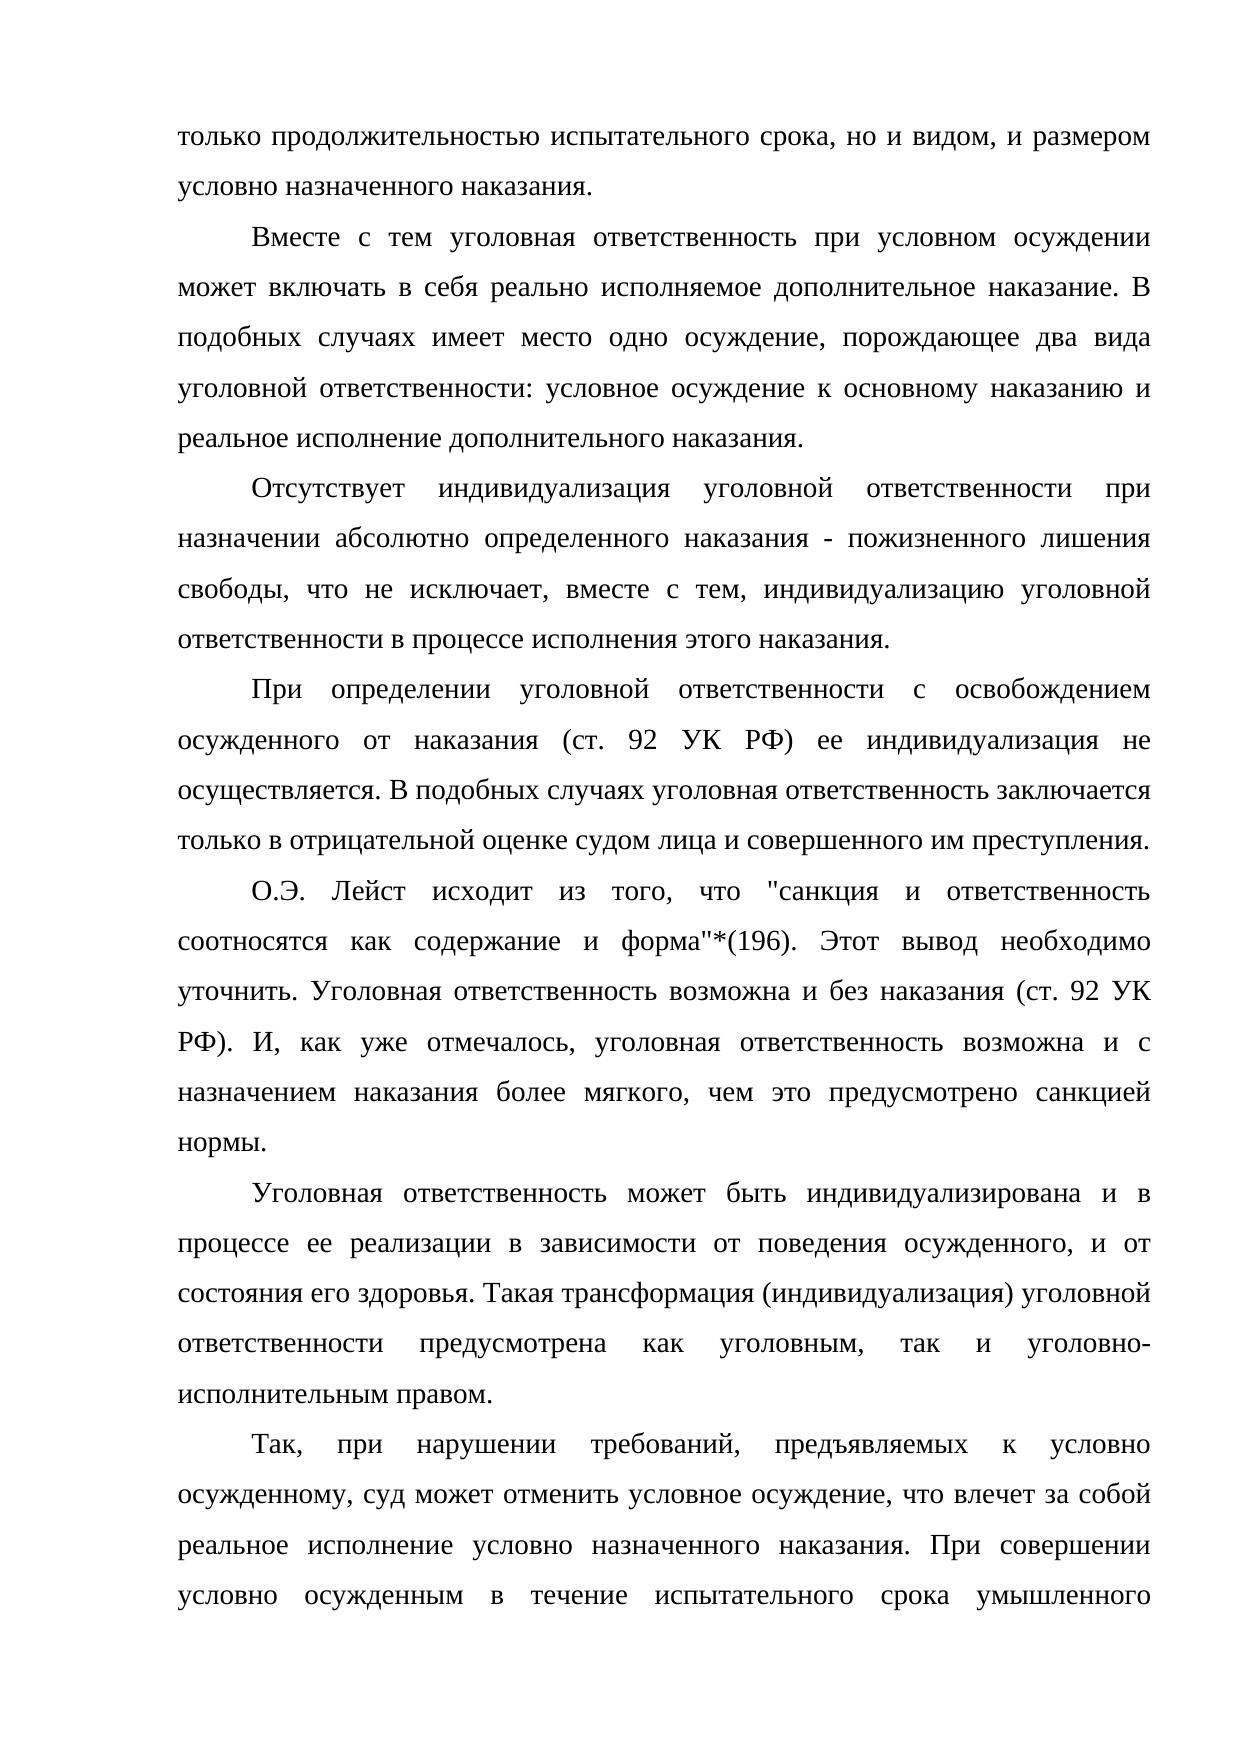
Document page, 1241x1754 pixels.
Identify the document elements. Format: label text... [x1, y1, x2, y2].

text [177, 118, 1152, 202]
text Вместе с тем уголовная ответственность при условном осуждении может включать в себя реально исполняемое дополнительное наказание. В подобных случаях имеет место одно осуждение, порождающее два вида уголовной ответственности: условное осуждение к основному наказанию и реальное исполнение дополнительного наказания. [177, 219, 1152, 453]
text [177, 1426, 1152, 1611]
text При определении уголовной ответственности с освобождением осужденного от наказания (ст. 92 УК РФ) ее индивидуализация не осуществляется. В подобных случаях уголовная ответственность заключается только в отрицательной оценке судом лица и совершенного им преступления. [177, 672, 1152, 856]
text Уголовная ответственность может быть индивидуализирована и в процессе ее реализации в зависимости от поведения осужденного, и от состояния его здоровья. Такая трансформация (индивидуализация) уголовной ответственности предусмотрена как уголовным, так и уголовно-исполнительным правом. [177, 1175, 1152, 1409]
text О.Э. Лейст исходит из того, что "санкция и ответственность соотносятся как содержание и форма"*(196). Этот вывод необходимо уточнить. Уголовная ответственность возможна и без наказания (ст. 92 УК РФ). И, как уже отмечалось, уголовная ответственность возможна и с назначением наказания более мягкого, чем это предусмотрено санкцией нормы. [177, 873, 1152, 1158]
text Отсутствует индивидуализация уголовной ответственности при назначении абсолютно определенного наказания - пожизненного лишения свободы, что не исключает, вместе с тем, индивидуализацию уголовной ответственности в процессе исполнения этого наказания. [177, 470, 1152, 655]
